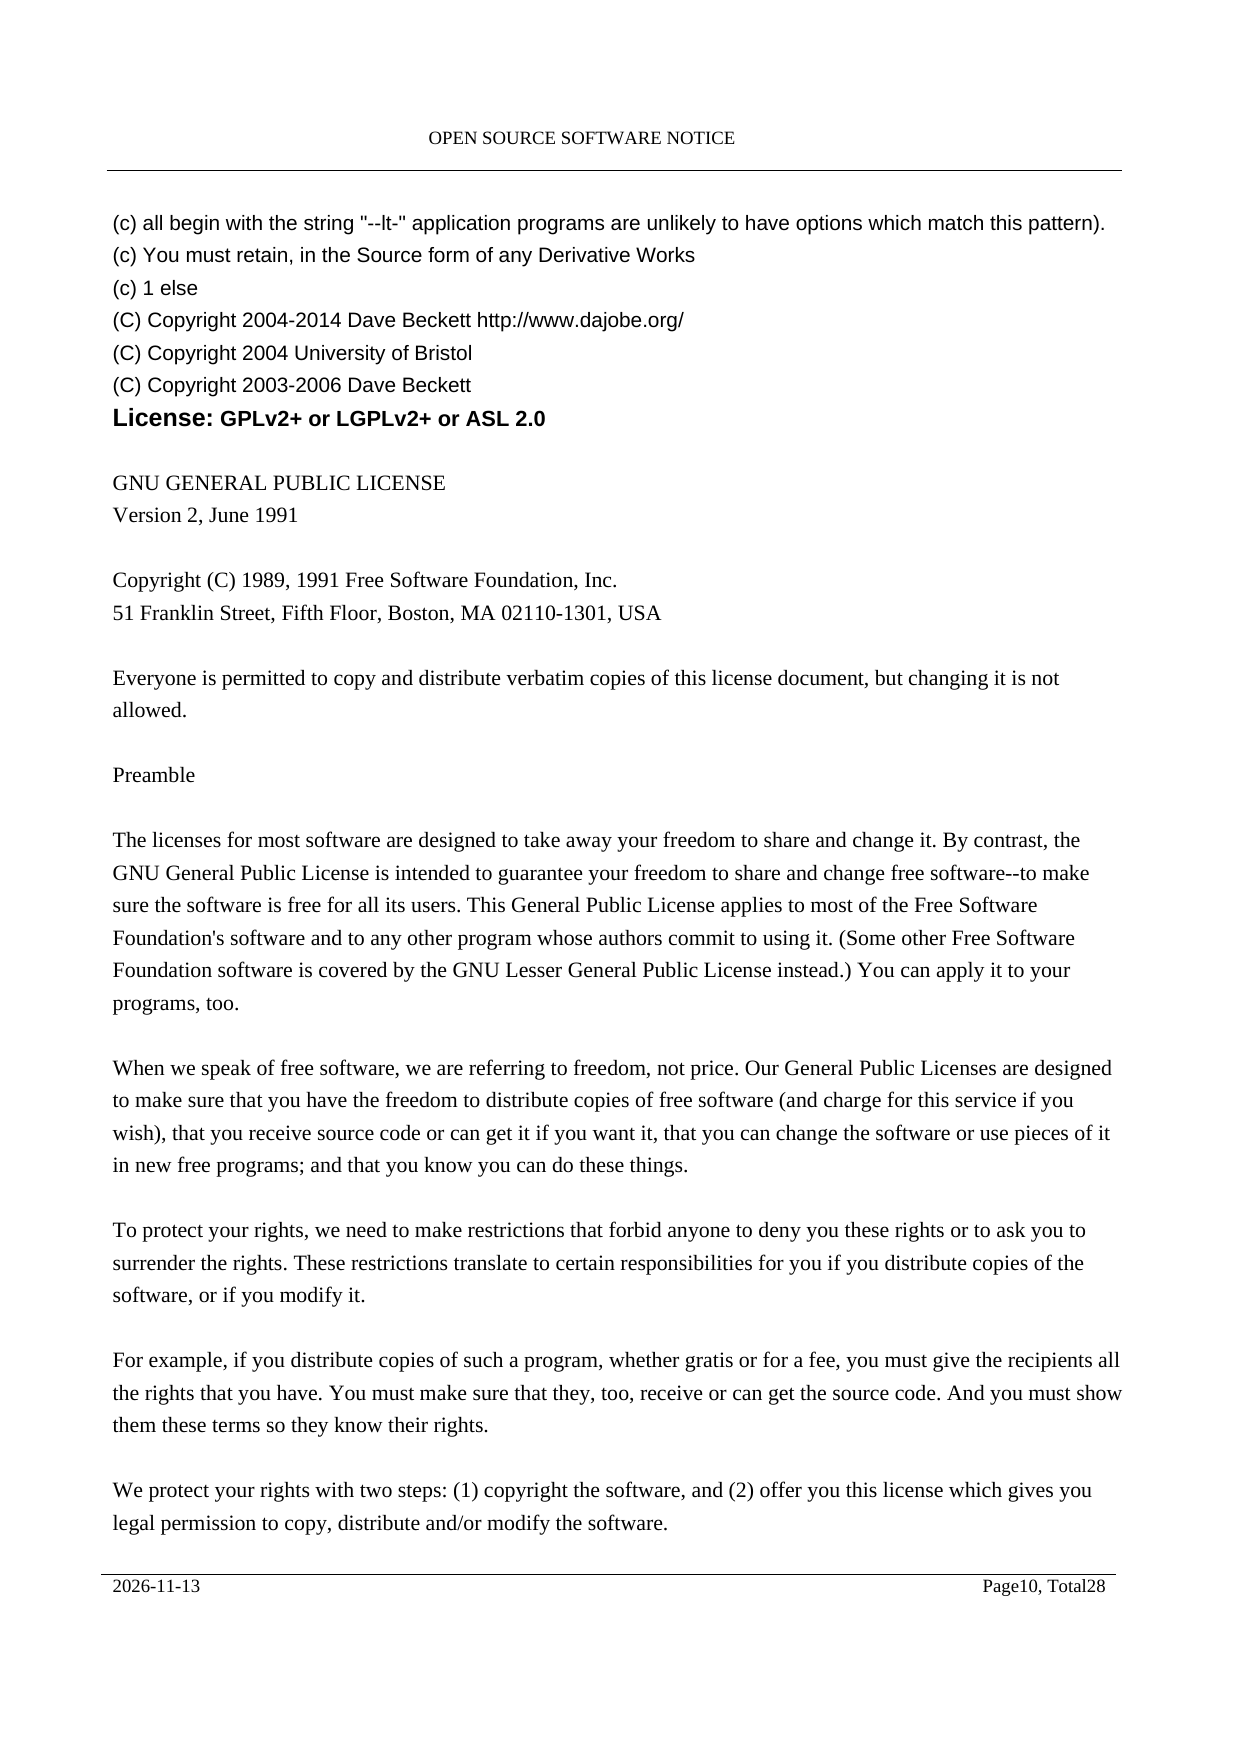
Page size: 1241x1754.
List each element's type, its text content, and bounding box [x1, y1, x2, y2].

text (c) all begin with the string "--lt-" application programs are unlikely to have options which match this pattern). [112, 206, 1128, 239]
text (c) 1 else [112, 271, 1128, 304]
text (C) Copyright 2004-2014 Dave Beckett http://www.dajobe.org/ [112, 304, 1128, 336]
text (C) Copyright 2004 University of Bristol [112, 336, 1128, 369]
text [112, 401, 1128, 1539]
text (c) You must retain, in the Source form of any Derivative Works [112, 239, 1128, 271]
text (C) Copyright 2003-2006 Dave Beckett [112, 369, 1128, 401]
